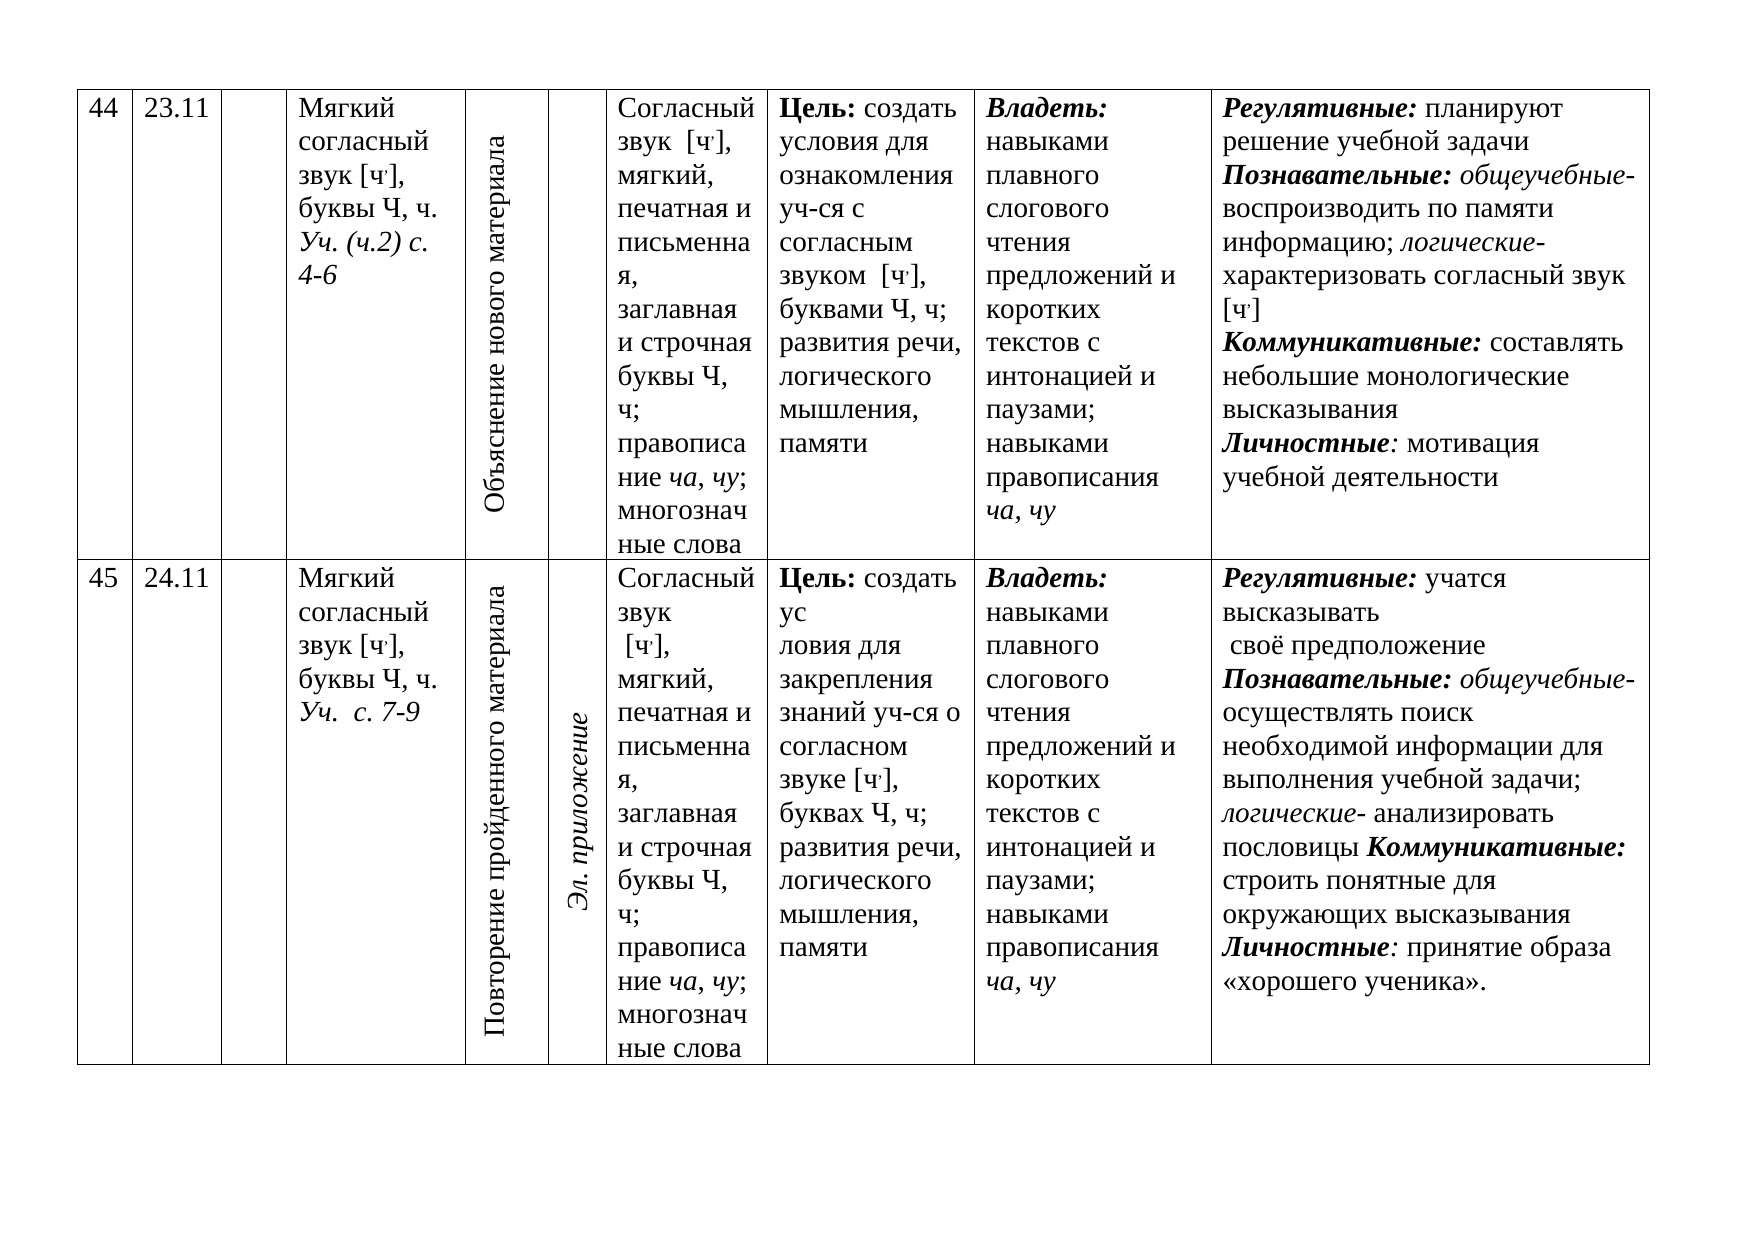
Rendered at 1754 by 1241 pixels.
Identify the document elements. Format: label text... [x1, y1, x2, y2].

table_cell Согласный звук [ч,], мягкий, печатная и письменная, заглавная и строчная буквы Ч, ч; правописание ча, чу; многозначные слова [607, 90, 767, 559]
table_cell 24.11 [133, 560, 221, 1063]
table_cell Цель: создать ус ловия для закрепления знаний уч-ся о согласном звуке [ч,], буквах Ч, ч; развития речи, логического мышления, памяти [768, 560, 974, 1063]
table_cell Цель: создать условия для ознакомления уч-ся с согласным звуком [ч,], буквами Ч, ч; развития речи, логического мышления, памяти [768, 90, 974, 559]
table_cell Эл. приложение [549, 560, 606, 1063]
table_cell 44 [78, 90, 132, 559]
table_cell 23.11 [133, 90, 221, 559]
table_cell Регулятивные: планируют решение учебной задачи Познавательные: общеучебные- воспроизводить по памяти информацию; логические- характеризовать согласный звук [ч,] Коммуникативные: составлять небольшие монологические высказывания Личностные: мотивация учебной деятельности [1212, 90, 1649, 559]
table_cell Согласный звук [ч,], мягкий, печатная и письменная, заглавная и строчная буквы Ч, ч; правописание ча, чу; многозначные слова [607, 560, 767, 1063]
table_cell [222, 560, 286, 1063]
table_cell Мягкий согласный звук [ч,], буквы Ч, ч. Уч. с. 7-9 [287, 560, 465, 1063]
table_cell Владеть: навыками плавного слогового чтения предложений и коротких текстов с интонацией и паузами; навыками правописания ча, чу [975, 560, 1211, 1063]
table_cell 45 [78, 560, 132, 1063]
table_cell [222, 90, 286, 559]
table_cell Мягкий согласный звук [ч,], буквы Ч, ч. Уч. (ч.2) с. 4-6 [287, 90, 465, 559]
table_cell Объяснение нового материала [466, 90, 548, 559]
table_cell Регулятивные: учатся высказывать своё предположение Познавательные: общеучебные- осуществлять поиск необходимой информации для выполнения учебной задачи; логические- анализировать пословицы Коммуникативные: строить понятные для окружающих высказывания Личностные: принятие образа «хорошего ученика». [1212, 560, 1649, 1063]
table_cell Повторение пройденного материала [466, 560, 548, 1063]
table_cell Владеть: навыками плавного слогового чтения предложений и коротких текстов с интонацией и паузами; навыками правописания ча, чу [975, 90, 1211, 559]
